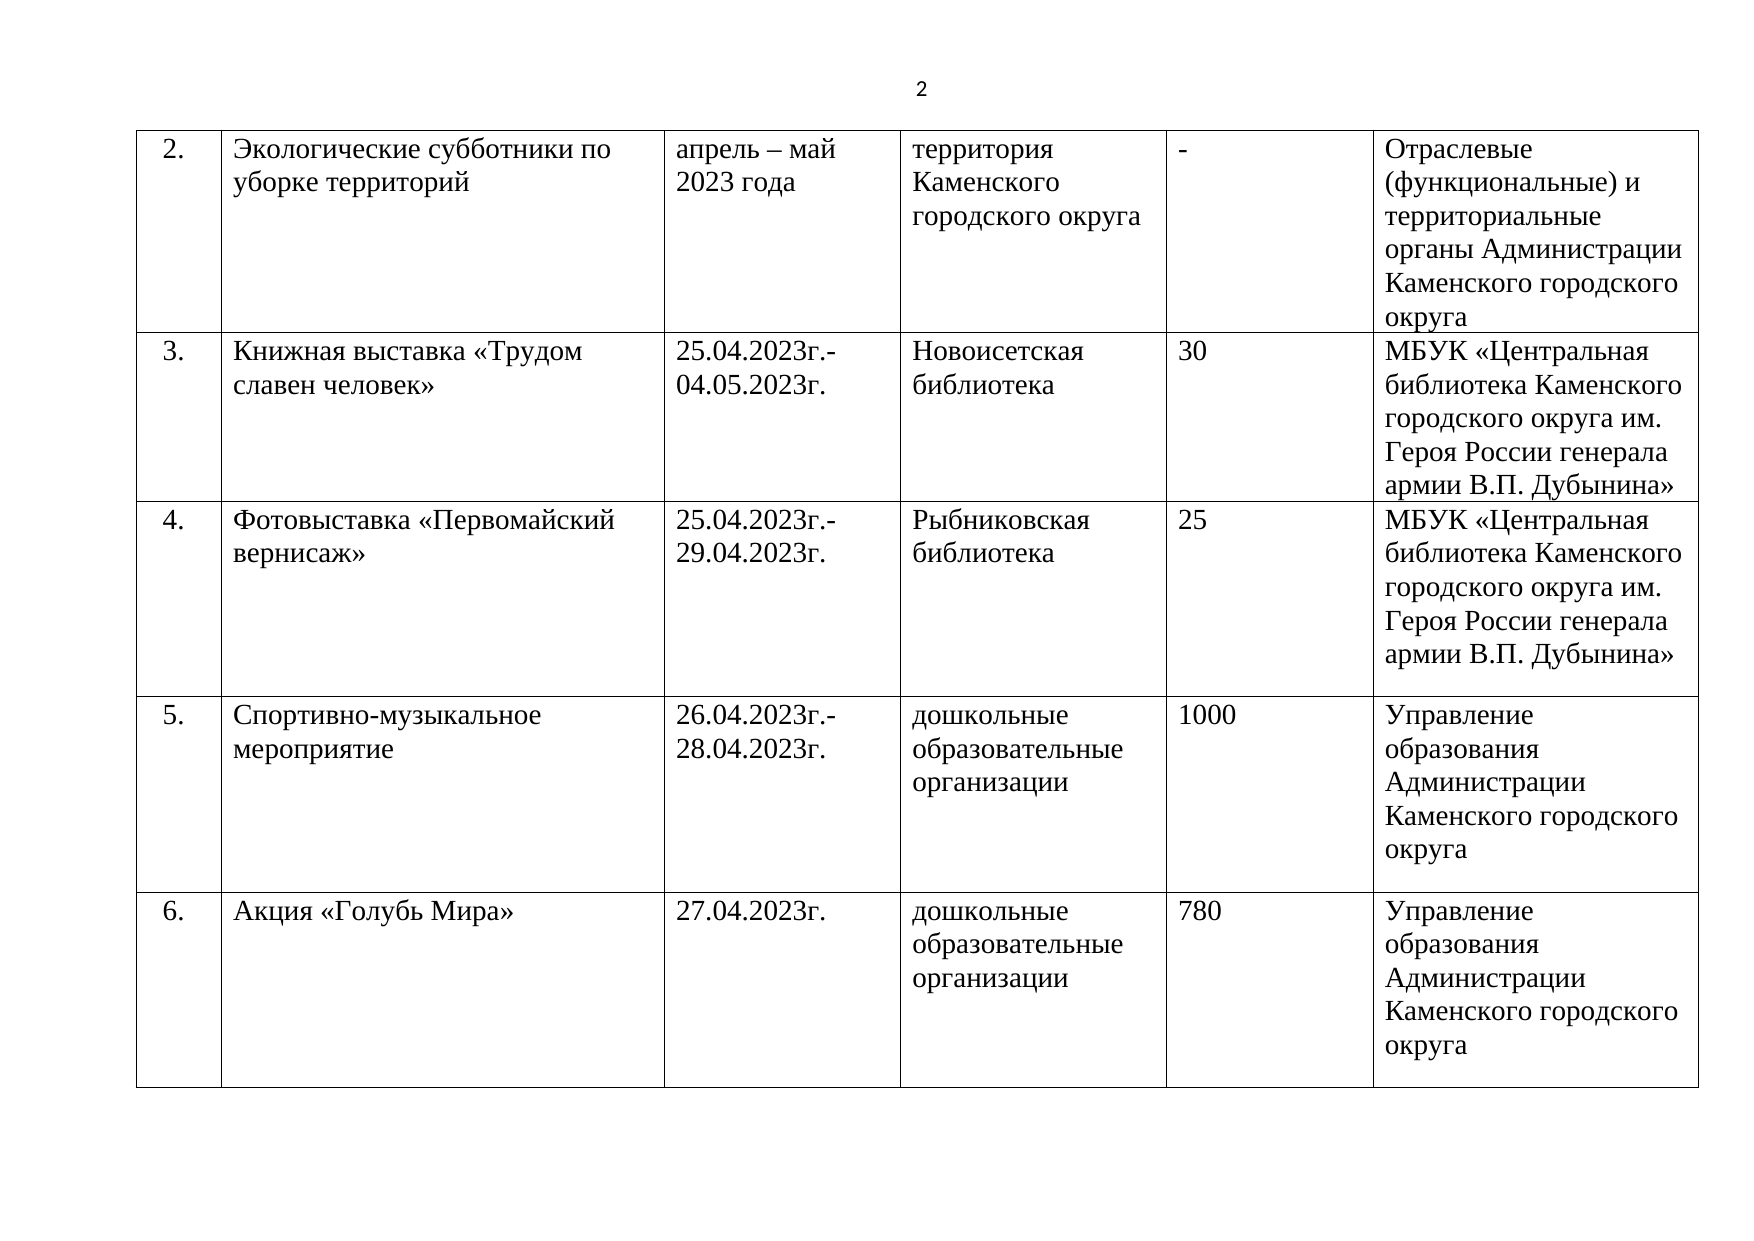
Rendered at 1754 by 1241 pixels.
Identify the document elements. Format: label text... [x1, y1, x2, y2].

table_cell [137, 131, 221, 332]
table_cell 25 [1167, 502, 1373, 696]
table_cell [137, 502, 221, 696]
table_cell 26.04.2023г.-28.04.2023г. [665, 697, 900, 892]
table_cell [1374, 893, 1698, 1087]
table_cell Экологические субботники по уборке территорий [222, 131, 664, 332]
table_cell [137, 333, 221, 501]
table_cell [137, 697, 221, 892]
table_cell территория Каменского городского округа [901, 131, 1166, 332]
table_cell МБУК «Центральная библиотека Каменского городского округа им. Героя России генерала армии В.П. Дубынина» [1374, 333, 1698, 501]
table_cell 25.04.2023г.-04.05.2023г. [665, 333, 900, 501]
table_cell дошкольные образовательные организации [901, 697, 1166, 892]
table_cell 1000 [1167, 697, 1373, 892]
table_cell 25.04.2023г.- 29.04.2023г. [665, 502, 900, 696]
table_cell 27.04.2023г. [665, 893, 900, 1087]
table_cell МБУК «Центральная библиотека Каменского городского округа им. Героя России генерала армии В.П. Дубынина» [1374, 502, 1698, 696]
table_cell Спортивно-музыкальное мероприятие [222, 697, 664, 892]
table_cell [137, 893, 221, 1087]
table_cell - [1167, 131, 1373, 332]
table_cell Новоисетская библиотека [901, 333, 1166, 501]
table_cell Рыбниковская библиотека [901, 502, 1166, 696]
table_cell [665, 131, 900, 332]
table_cell дошкольные образовательные организации [901, 893, 1166, 1087]
table_cell Отраслевые (функциональные) и территориальные органы Администрации Каменского городского округа [1374, 131, 1698, 332]
table_cell 780 [1167, 893, 1373, 1087]
table_cell 30 [1167, 333, 1373, 501]
table_cell Акция «Голубь Мира» [222, 893, 664, 1087]
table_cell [1374, 697, 1698, 892]
table_cell Книжная выставка «Трудом славен человек» [222, 333, 664, 501]
table_cell Фотовыставка «Первомайский вернисаж» [222, 502, 664, 696]
